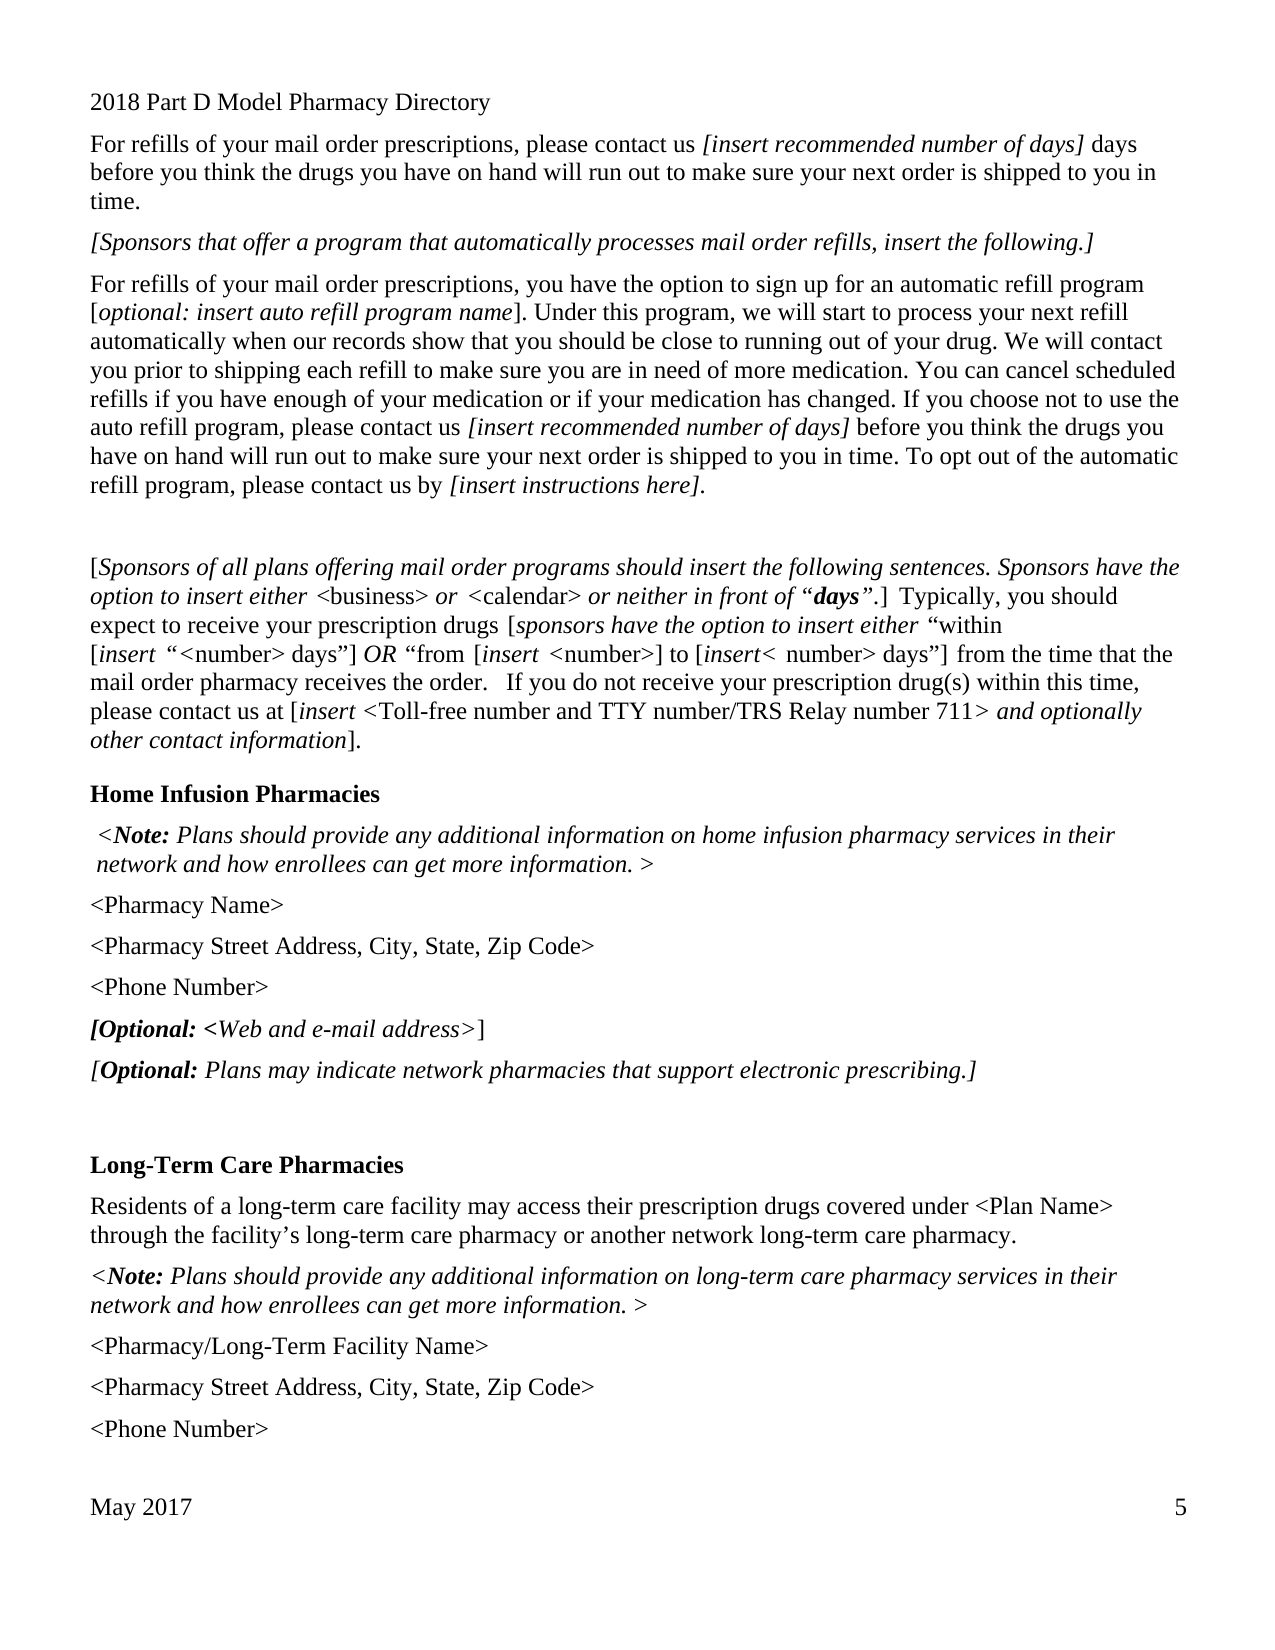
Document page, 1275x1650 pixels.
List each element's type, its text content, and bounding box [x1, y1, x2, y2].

text <Note: Plans should provide any additional information on long-term care pharmacy services in their network and how enrollees can get more information. > [90, 1261, 1185, 1319]
text [Sponsors that offer a program that automatically processes mail order refills, insert the following.] [90, 227, 1185, 256]
text <Pharmacy Street Address, City, State, Zip Code> [90, 931, 1185, 960]
text For refills of your mail order prescriptions, you have the option to sign up for an automatic refill program [optional: insert auto refill program name]. Under this program, we will start to process your next refill automatically when our records show that you should be close to running out of your drug. We will contact you prior to shipping each refill to make sure you are in need of more medication. You can cancel scheduled refills if you have enough of your medication or if your medication has changed. If you choose not to use the auto refill program, please contact us [insert recommended number of days] before you think the drugs you have on hand will run out to make sure your next order is shipped to you in time. To opt out of the automatic refill program, please contact us by [insert instructions here]. [90, 269, 1185, 499]
text [Optional: <Web and e-mail address>] [90, 1014, 1185, 1042]
text Residents of a long-term care facility may access their prescription drugs covered under <Plan Name> through the facility’s long-term care pharmacy or another network long-term care pharmacy. [90, 1191, 1185, 1249]
text <Phone Number> [90, 972, 1185, 1001]
subtitle Home Infusion Pharmacies [90, 779, 1185, 807]
text <Pharmacy Street Address, City, State, Zip Code> [90, 1372, 1185, 1401]
text <Pharmacy Name> [90, 890, 1185, 919]
text <Pharmacy/Long-Term Facility Name> [90, 1331, 1185, 1360]
text [Sponsors of all plans offering mail order programs should insert the following sentences. Sponsors have the option to insert either <business> or <calendar> or neither in front of “days”.] Typically, you should expect to receive your prescription drugs [sponsors have the option to insert either “within [insert “<number> days”] OR “from [insert <number>] to [insert< number> days”] from the time that the mail order pharmacy receives the order. If you do not receive your prescription drug(s) within this time, please contact us at [insert <Toll-free number and TTY number/TRS Relay number 711> and optionally other contact information]. [90, 552, 1185, 754]
text [Optional: Plans may indicate network pharmacies that support electronic prescribing.] [90, 1055, 1185, 1084]
text <Phone Number> [90, 1414, 1185, 1442]
subtitle Long-Term Care Pharmacies [90, 1150, 1185, 1179]
text For refills of your mail order prescriptions, please contact us [insert recommended number of days] days before you think the drugs you have on hand will run out to make sure your next order is shipped to you in time. [90, 129, 1185, 215]
text <Note: Plans should provide any additional information on home infusion pharmacy services in their network and how enrollees can get more information. > [96, 820, 1185, 877]
